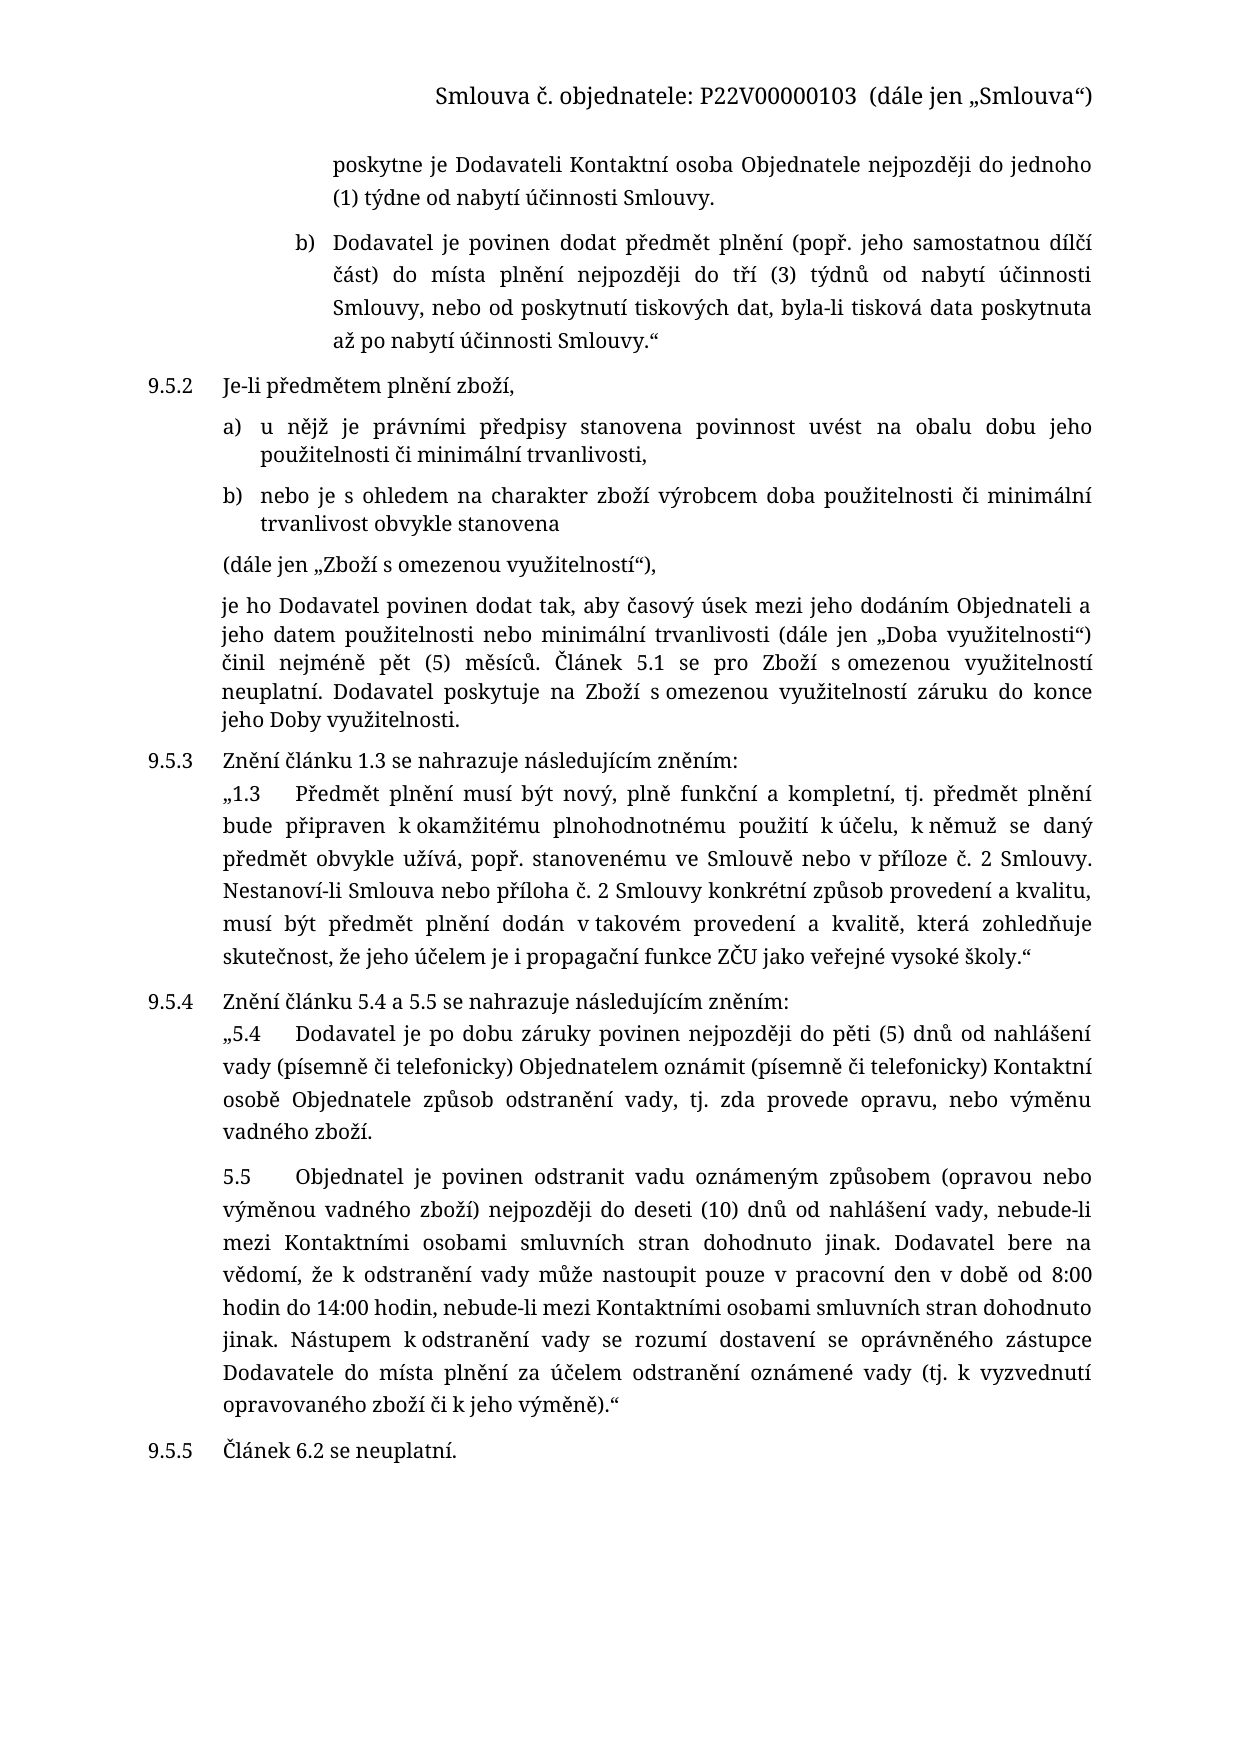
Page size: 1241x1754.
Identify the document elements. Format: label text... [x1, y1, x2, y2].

list „5.4 Dodavatel je po dobu záruky povinen nejpozději do pěti (5) dnů od nahlášení vady (písemně či telefonicky) Objednatelem oznámit (písemně či telefonicky) Kontaktní osobě Objednatele způsob odstranění vady, tj. zda provede opravu, nebo výměnu vadného zboží. [223, 1019, 1093, 1146]
text (dále jen „Zboží s omezenou využitelností“), [223, 551, 1093, 579]
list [295, 150, 1093, 211]
list Znění článku 5.4 a 5.5 se nahrazuje následujícím zněním: [148, 987, 1093, 1015]
list Znění článku 1.3 se nahrazuje následujícím zněním: [148, 746, 1093, 774]
list Je-li předmětem plnění zboží, [148, 371, 1093, 399]
list 5.5 Objednatel je povinen odstranit vadu oznámeným způsobem (opravou nebo výměnou vadného zboží) nejpozději do deseti (10) dnů od nahlášení vady, nebude-li mezi Kontaktními osobami smluvních stran dohodnuto jinak. Dodavatel bere na vědomí, že k odstranění vady může nastoupit pouze v pracovní den v době od 8:00 hodin do 14:00 hodin, nebude-li mezi Kontaktními osobami smluvních stran dohodnuto jinak. Nástupem k odstranění vady se rozumí dostavení se oprávněného zástupce Dodavatele do místa plnění za účelem odstranění oznámené vady (tj. k vyzvednutí opravovaného zboží či k jeho výměně).“ [223, 1162, 1093, 1419]
list Dodavatel je povinen dodat předmět plnění (popř. jeho samostatnou dílčí část) do místa plnění nejpozději do tří (3) týdnů od nabytí účinnosti Smlouvy, nebo od poskytnutí tiskových dat, byla-li tisková data poskytnuta až po nabytí účinnosti Smlouvy.“ [295, 228, 1093, 354]
list Článek 6.2 se neuplatní. [148, 1436, 1093, 1464]
text je ho Dodavatel povinen dodat tak, aby časový úsek mezi jeho dodáním Objednateli a jeho datem použitelnosti nebo minimální trvanlivosti (dále jen „Doba využitelnosti“) činil nejméně pět (5) měsíců. Článek 5.1 se pro Zboží s omezenou využitelností neuplatní. Dodavatel poskytuje na Zboží s omezenou využitelností záruku do konce jeho Doby využitelnosti. [221, 591, 1093, 734]
list „1.3 Předmět plnění musí být nový, plně funkční a kompletní, tj. předmět plnění bude připraven k okamžitému plnohodnotnému použití k účelu, k němuž se daný předmět obvykle užívá, popř. stanovenému ve Smlouvě nebo v příloze č. 2 Smlouvy. Nestanoví-li Smlouva nebo příloha č. 2 Smlouvy konkrétní způsob provedení a kvalitu, musí být předmět plnění dodán v takovém provedení a kvalitě, která zohledňuje skutečnost, že jeho účelem je i propagační funkce ZČU jako veřejné vysoké školy.“ [223, 779, 1093, 970]
list u nějž je právními předpisy stanovena povinnost uvést na obalu dobu jeho použitelnosti či minimální trvanlivosti, [223, 412, 1093, 469]
list nebo je s ohledem na charakter zboží výrobcem doba použitelnosti či minimální trvanlivost obvykle stanovena [223, 481, 1093, 538]
